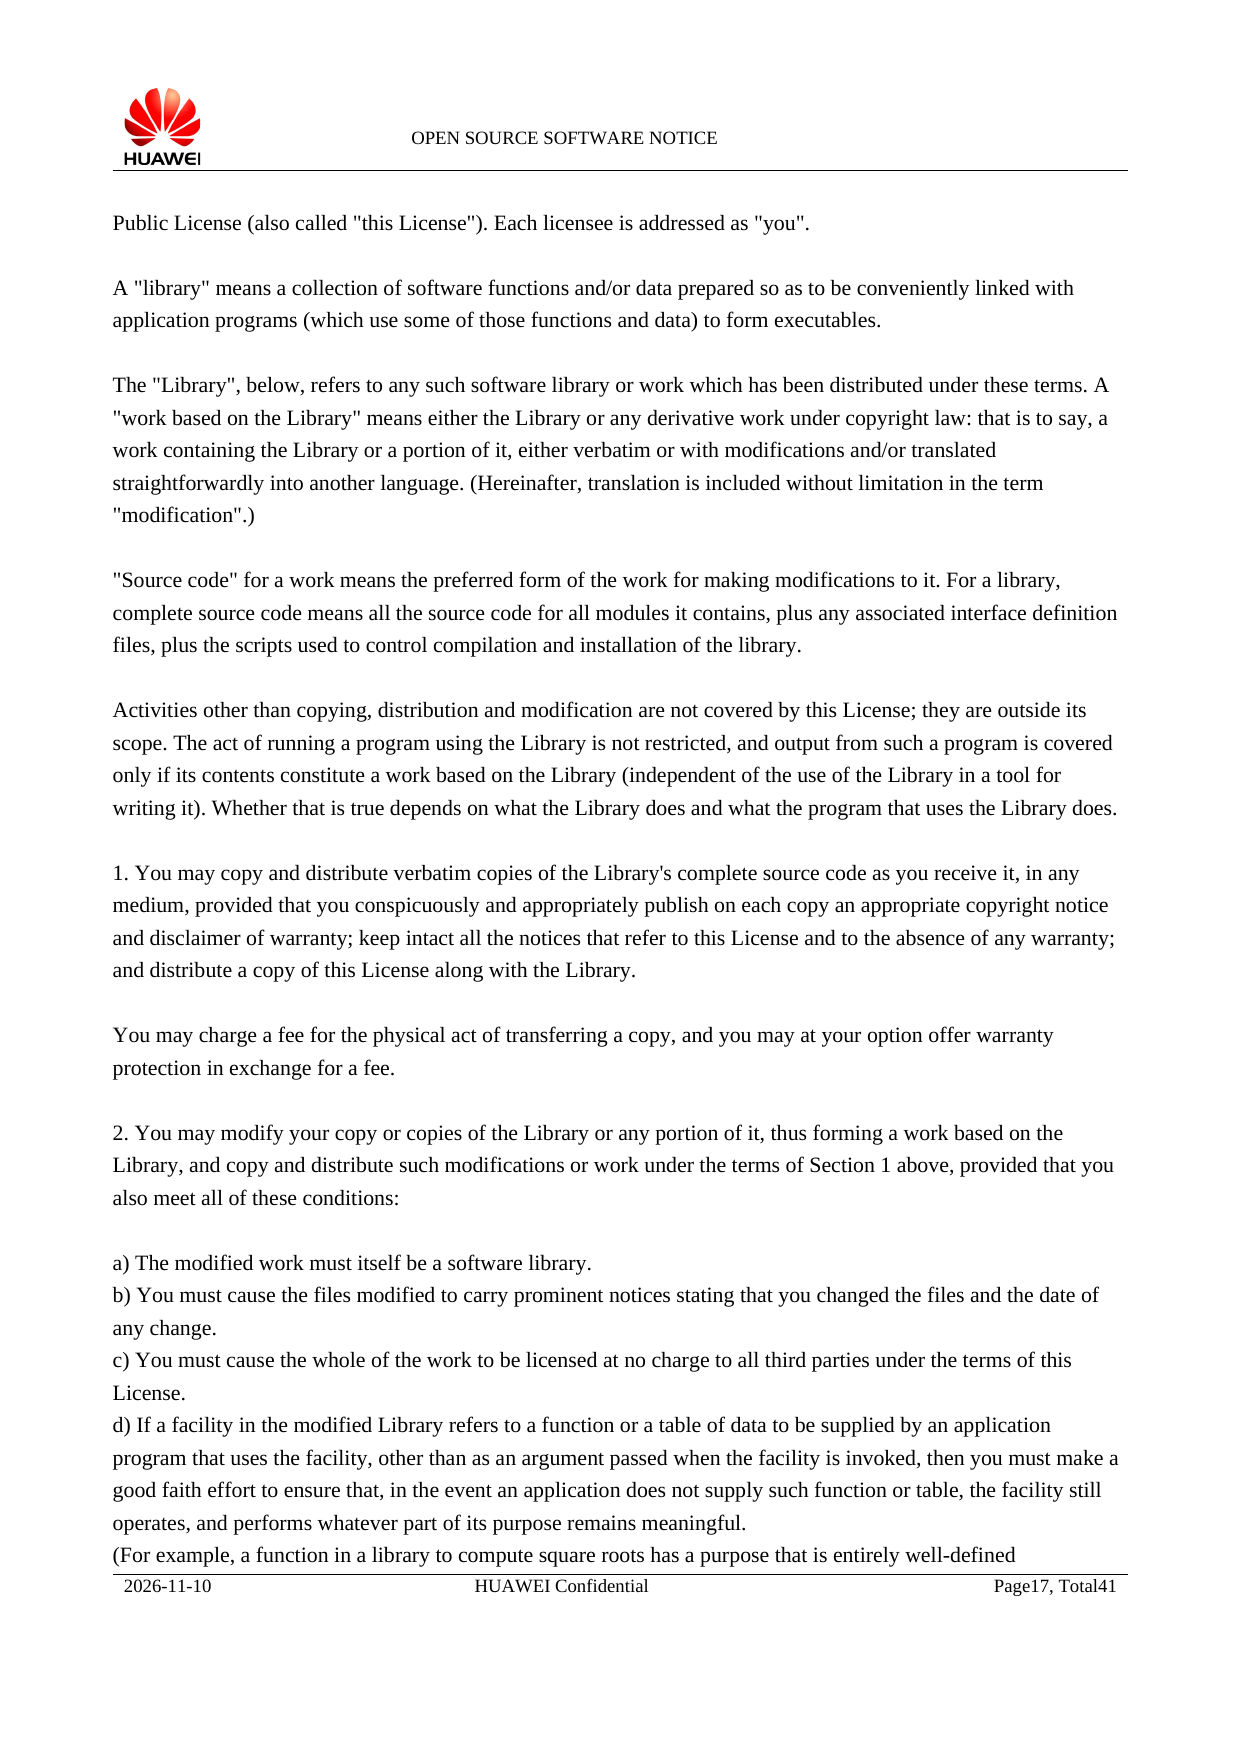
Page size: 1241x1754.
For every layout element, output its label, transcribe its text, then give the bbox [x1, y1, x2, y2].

picture [124, 88, 201, 165]
